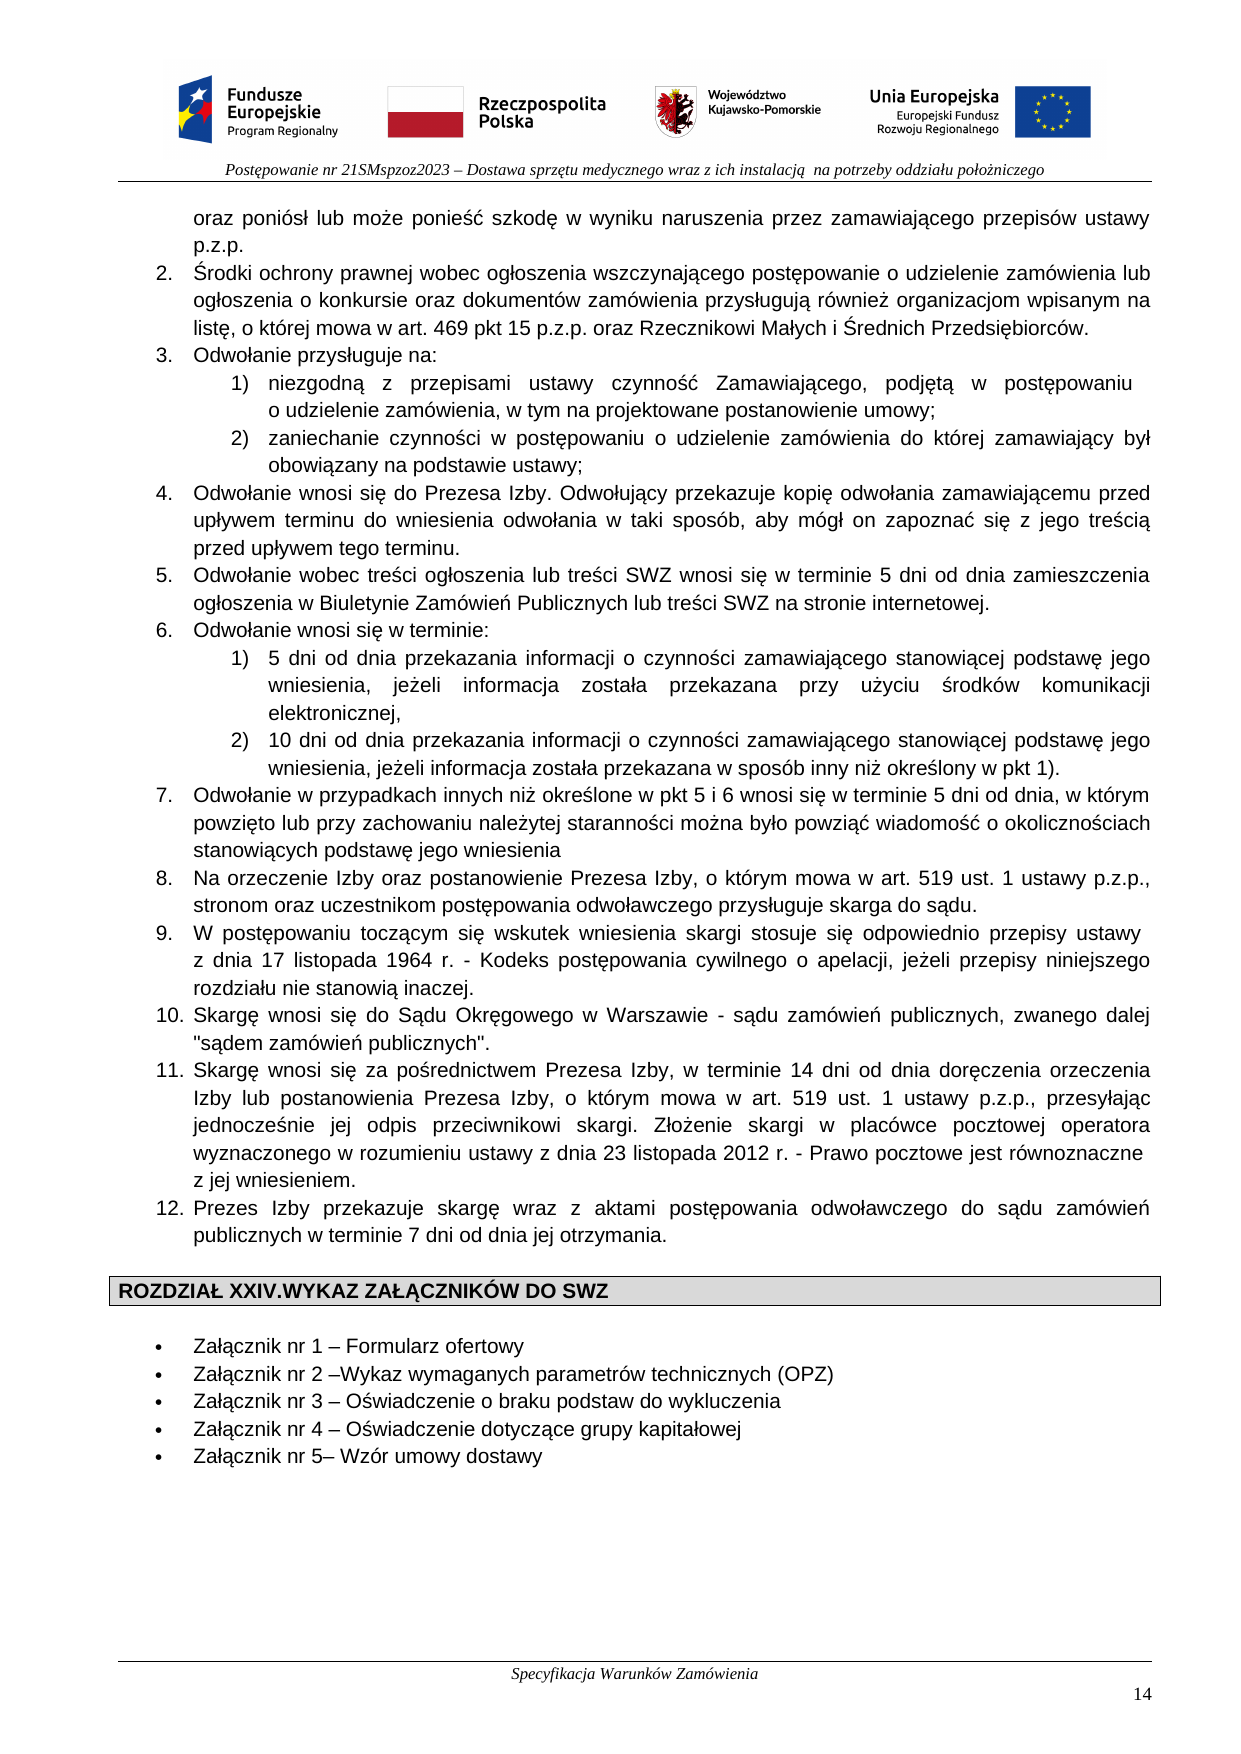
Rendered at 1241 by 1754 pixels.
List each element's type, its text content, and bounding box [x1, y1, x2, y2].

list Załącznik nr 3 – Oświadczenie o braku podstaw do wykluczenia [156, 1389, 1152, 1413]
list Załącznik nr 4 – Oświadczenie dotyczące grupy kapitałowej [156, 1417, 1152, 1441]
list Skargę wnosi się za pośrednictwem Prezesa Izby, w terminie 14 dni od dnia doręczenia orzeczenia Izby lub postanowienia Prezesa Izby, o którym mowa w art. 519 ust. 1 ustawy p.z.p., przesyłając jednocześnie jej odpis przeciwnikowi skargi. Złożenie skargi w placówce pocztowej operatora wyznaczonego w rozumieniu ustawy z dnia 23 listopada 2012 r. - Prawo pocztowe jest równoznaczne z jej wniesieniem. [156, 1058, 1152, 1192]
list Załącznik nr 5– Wzór umowy dostawy [156, 1444, 1152, 1468]
list zaniechanie czynności w postępowaniu o udzielenie zamówienia do której zamawiający był obowiązany na podstawie ustawy; [231, 426, 1152, 477]
list W postępowaniu toczącym się wskutek wniesienia skargi stosuje się odpowiednio przepisy ustawy z dnia 17 listopada 1964 r. - Kodeks postępowania cywilnego o apelacji, jeżeli przepisy niniejszego rozdziału nie stanowią inaczej. [156, 921, 1152, 1000]
list Załącznik nr 2 –Wykaz wymaganych parametrów technicznych (OPZ) [156, 1362, 1152, 1386]
text ROZDZIAŁ XXIV.WYKAZ ZAŁĄCZNIKÓW DO SWZ [110, 1277, 1160, 1305]
list Skargę wnosi się do Sądu Okręgowego w Warszawie - sądu zamówień publicznych, zwanego dalej "sądem zamówień publicznych". [156, 1003, 1152, 1055]
list niezgodną z przepisami ustawy czynność Zamawiającego, podjętą w postępowaniu o udzielenie zamówienia, w tym na projektowane postanowienie umowy; [231, 371, 1152, 422]
list Odwołanie wobec treści ogłoszenia lub treści SWZ wnosi się w terminie 5 dni od dnia zamieszczenia ogłoszenia w Biuletynie Zamówień Publicznych lub treści SWZ na stronie internetowej. [156, 563, 1152, 615]
list Środki ochrony prawnej wobec ogłoszenia wszczynającego postępowanie o udzielenie zamówienia lub ogłoszenia o konkursie oraz dokumentów zamówienia przysługują również organizacjom wpisanym na listę, o której mowa w art. 469 pkt 15 p.z.p. oraz Rzecznikowi Małych i Średnich Przedsiębiorców. [156, 261, 1152, 340]
list Prezes Izby przekazuje skargę wraz z aktami postępowania odwoławczego do sądu zamówień publicznych w terminie 7 dni od dnia jej otrzymania. [156, 1196, 1152, 1247]
list Odwołanie wnosi się w terminie: [156, 618, 1152, 642]
list Załącznik nr 1 – Formularz ofertowy [156, 1334, 1152, 1358]
picture [162, 59, 1107, 160]
list 10 dni od dnia przekazania informacji o czynności zamawiającego stanowiącej podstawę jego wniesienia, jeżeli informacja została przekazana w sposób inny niż określony w pkt 1). [231, 728, 1152, 780]
list 5 dni od dnia przekazania informacji o czynności zamawiającego stanowiącej podstawę jego wniesienia, jeżeli informacja została przekazana przy użyciu środków komunikacji elektronicznej, [231, 646, 1152, 725]
list Odwołanie w przypadkach innych niż określone w pkt 5 i 6 wnosi się w terminie 5 dni od dnia, w którym powzięto lub przy zachowaniu należytej staranności można było powziąć wiadomość o okolicznościach stanowiących podstawę jego wniesienia [156, 783, 1152, 862]
list Odwołanie wnosi się do Prezesa Izby. Odwołujący przekazuje kopię odwołania zamawiającemu przed upływem terminu do wniesienia odwołania w taki sposób, aby mógł on zapoznać się z jego treścią przed upływem tego terminu. [156, 481, 1152, 560]
list Odwołanie przysługuje na: [156, 343, 1152, 367]
list Na orzeczenie Izby oraz postanowienie Prezesa Izby, o którym mowa w art. 519 ust. 1 ustawy p.z.p., stronom oraz uczestnikom postępowania odwoławczego przysługuje skarga do sądu. [156, 866, 1152, 917]
